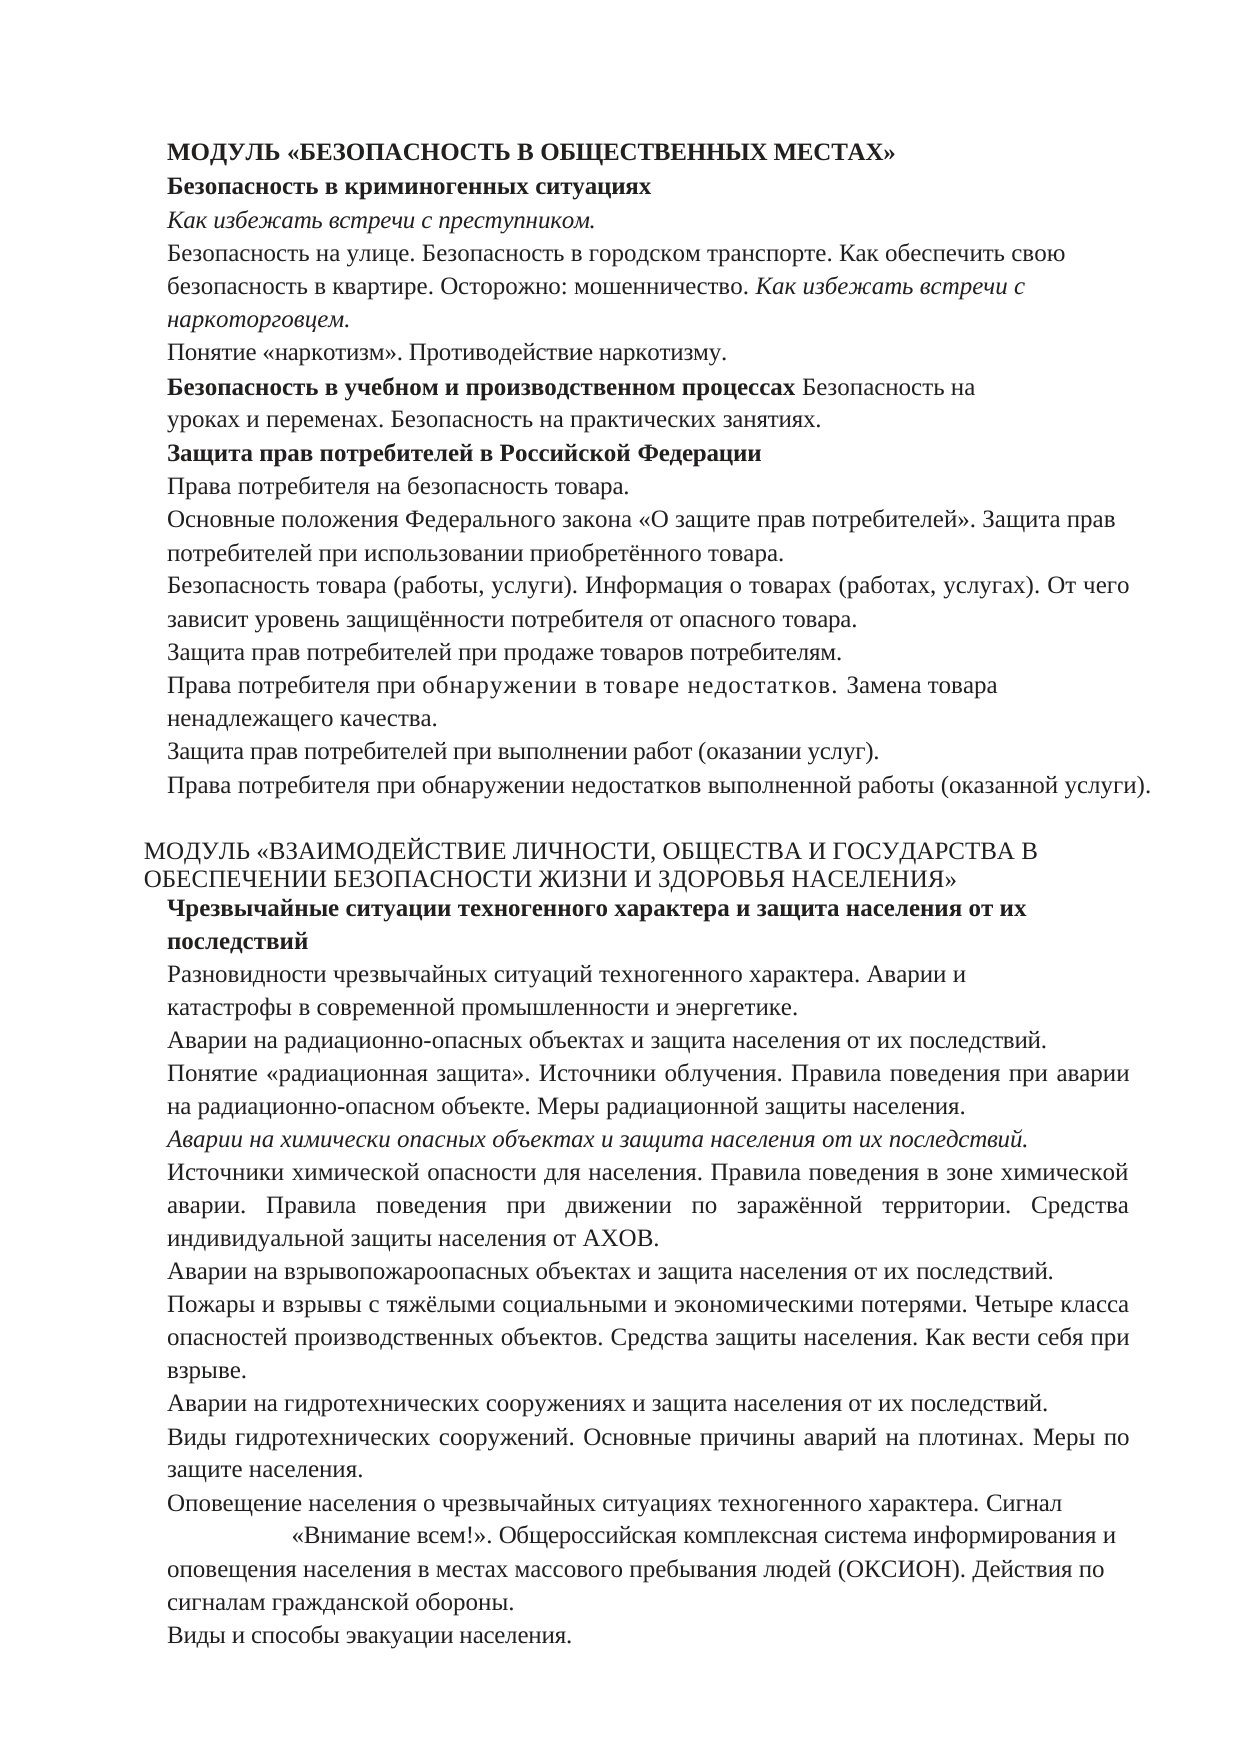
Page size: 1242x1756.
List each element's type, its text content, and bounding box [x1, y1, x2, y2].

text Аварии на взрывопожароопасных объектах и защита населения от их последствий. [167, 1256, 1130, 1285]
text Основные положения Федерального закона «О защите прав потребителей». Защита прав потребителей при использовании приобретённого товара. [167, 504, 1177, 566]
subtitle Защита прав потребителей в Российской Федерации [167, 438, 1177, 466]
text Права потребителя при обнаружении в товаре недостатков. Замена товара ненадлежащего качества. [167, 670, 1096, 732]
subtitle Чрезвычайные ситуации техногенного характера и защита населения от их последствий [167, 893, 1131, 955]
subtitle Безопасность в криминогенных ситуациях [167, 171, 1177, 200]
text Понятие «наркотизм». Противодействие наркотизму. [167, 337, 1177, 366]
text Оповещение населения о чрезвычайных ситуациях техногенного характера. Сигнал «Внимание всем!». Общероссийская комплексная система информирования и оповещения населения в местах массового пребывания людей (ОКСИОН). Действия по сигналам гражданской обороны. [167, 1488, 1131, 1615]
text Источники химической опасности для населения. Правила поведения в зоне химической аварии. Правила поведения при движении по заражённой территории. Средства индивидуальной защиты населения от АХОВ. [167, 1157, 1130, 1252]
text Безопасность на улице. Безопасность в городском транспорте. Как обеспечить свою безопасность в квартире. Осторожно: мошенничество. Как избежать встречи с наркоторговцем. [167, 238, 1102, 333]
text Виды гидротехнических сооружений. Основные причины аварий на плотинах. Меры по защите населения. [167, 1422, 1131, 1483]
text Аварии на радиационно-опасных объектах и защита населения от их последствий. [167, 1025, 1177, 1054]
text Аварии на гидротехнических сооружениях и защита населения от их последствий. [167, 1388, 1131, 1417]
text Разновидности чрезвычайных ситуаций техногенного характера. Аварии и катастрофы в современной промышленности и энергетике. [167, 959, 1062, 1021]
text Виды и способы эвакуации населения. [167, 1620, 1177, 1648]
text Защита прав потребителей при продаже товаров потребителям. [167, 637, 1177, 665]
text Права потребителя на безопасность товара. [167, 471, 1177, 499]
text Безопасность в учебном и производственном процессах Безопасность на уроках и переменах. Безопасность на практических занятиях. [167, 372, 1028, 433]
text Безопасность товара (работы, услуги). Информация о товарах (работах, услугах). От чего зависит уровень защищённости потребителя от опасного товара. [167, 571, 1131, 632]
text Как избежать встречи с преступником. [167, 205, 1177, 233]
text Пожары и взрывы с тяжёлыми социальными и экономическими потерями. Четыре класса опасностей производственных объектов. Средства защиты населения. Как вести себя при взрыве. [167, 1289, 1131, 1384]
text Защита прав потребителей при выполнении работ (оказании услуг). [167, 736, 1177, 765]
text Понятие «радиационная защита». Источники облучения. Правила поведения при аварии на радиационно-опасном объекте. Меры радиационной защиты населения. [167, 1058, 1131, 1120]
text Права потребителя при обнаружении недостатков выполненной работы (оказанной услуги). [167, 770, 1177, 798]
subtitle МОДУЛЬ «БЕЗОПАСНОСТЬ В ОБЩЕСТВЕННЫХ МЕСТАХ» [167, 137, 1177, 166]
text МОДУЛЬ «ВЗАИМОДЕЙСТВИЕ ЛИЧНОСТИ, ОБЩЕСТВА И ГОСУДАРСТВА В ОБЕСПЕЧЕНИИ БЕЗОПАСНОСТИ ЖИЗНИ И ЗДОРОВЬЯ НАСЕЛЕНИЯ» [144, 836, 1177, 893]
text Аварии на химически опасных объектах и защита населения от их последствий. [167, 1124, 1131, 1153]
